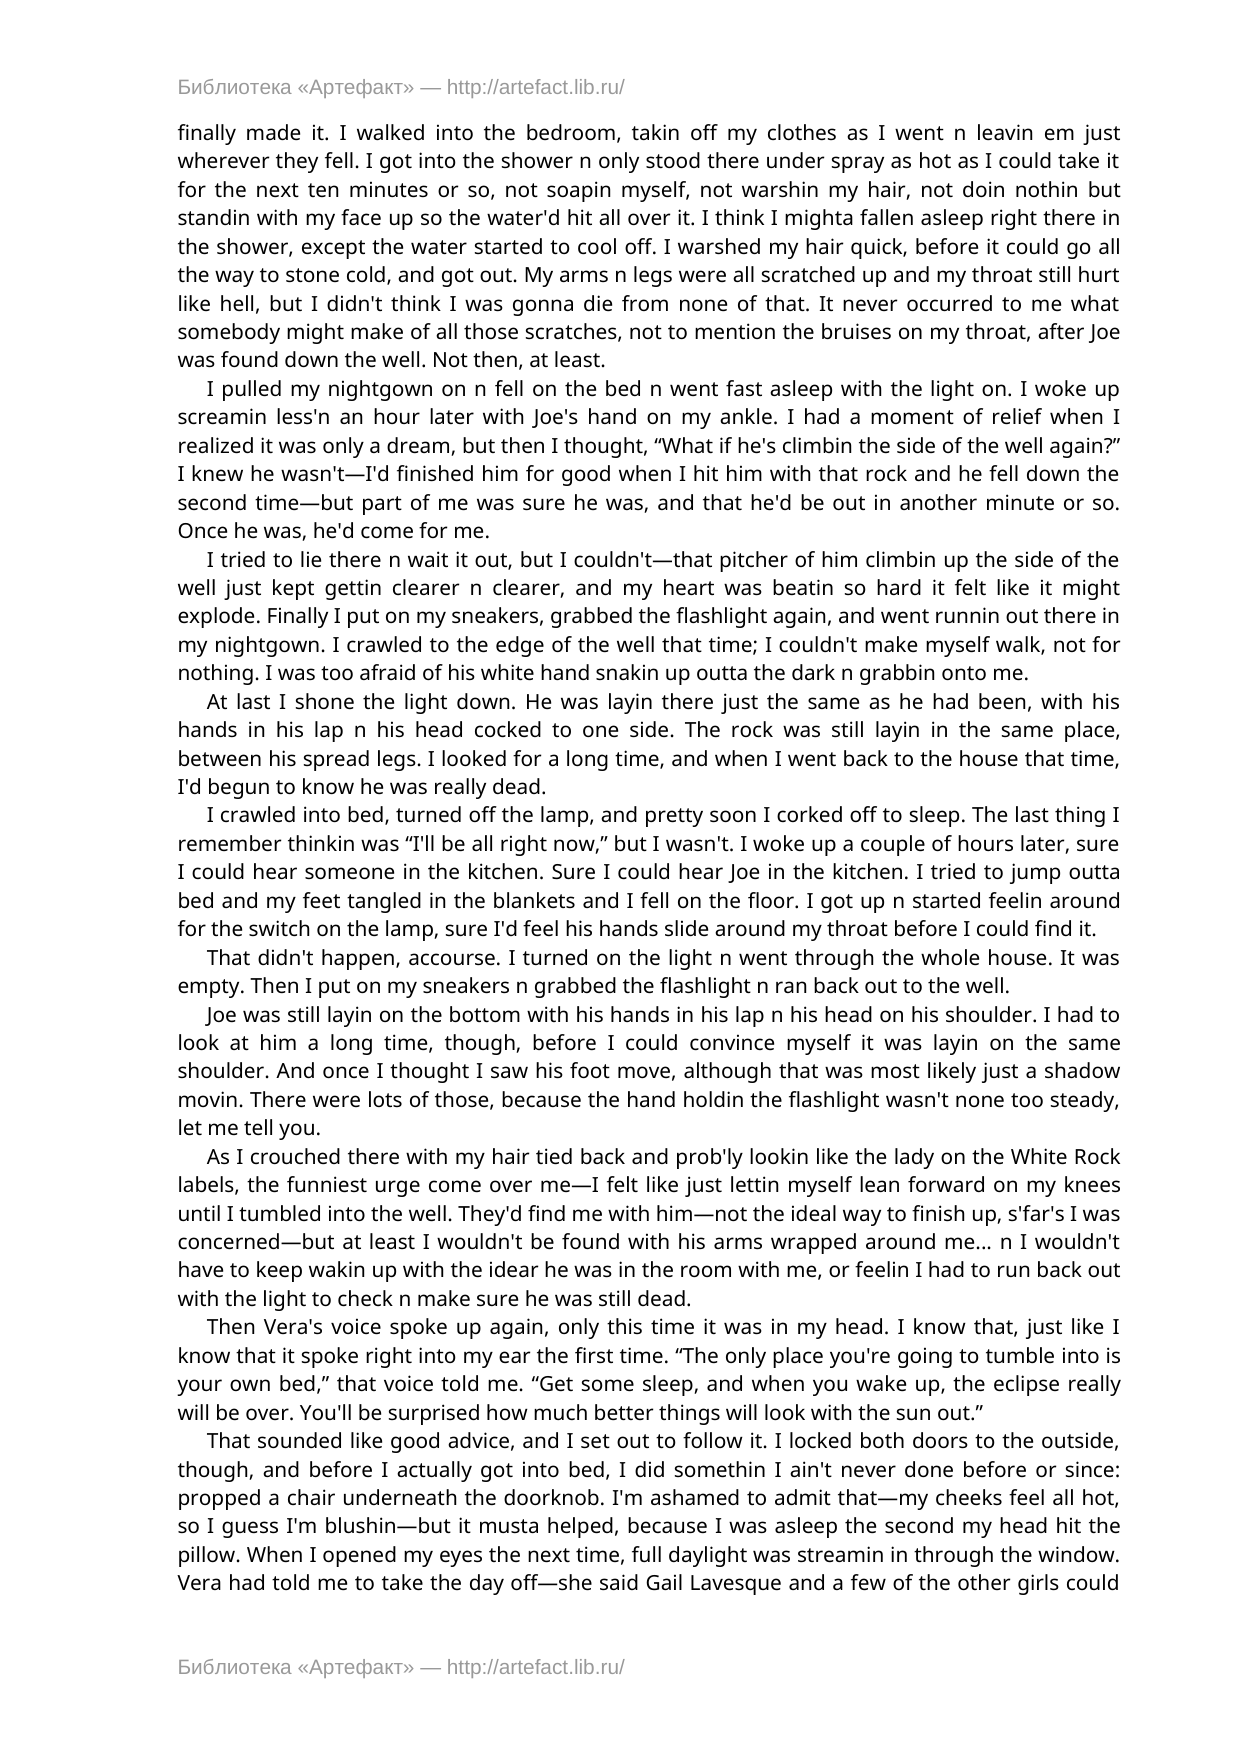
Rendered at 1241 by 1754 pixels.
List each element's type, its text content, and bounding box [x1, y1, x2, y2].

text I tried to lie there n wait it out, but I couldn't—that pitcher of him climbin up the side of the well just kept gettin clearer n clearer, and my heart was beatin so hard it felt like it might explode. Finally I put on my sneakers, grabbed the flashlight again, and went runnin out there in my nightgown. I crawled to the edge of the well that time; I couldn't make myself walk, not for nothing. I was too afraid of his white hand snakin up outta the dark n grabbin onto me. [177, 545, 1122, 687]
text As I crouched there with my hair tied back and prob'ly lookin like the lady on the White Rock labels, the funniest urge come over me—I felt like just lettin myself lean forward on my knees until I tumbled into the well. They'd find me with him—not the ideal way to finish up, s'far's I was concerned—but at least I wouldn't be found with his arms wrapped around me... n I wouldn't have to keep wakin up with the idear he was in the room with me, or feelin I had to run back out with the light to check n make sure he was still dead. [177, 1142, 1122, 1312]
text I crawled into bed, turned off the lamp, and pretty soon I corked off to sleep. The last thing I remember thinkin was “I'll be all right now,” but I wasn't. I woke up a couple of hours later, sure I could hear someone in the kitchen. Sure I could hear Joe in the kitchen. I tried to jump outta bed and my feet tangled in the blankets and I fell on the floor. I got up n started feelin around for the switch on the lamp, sure I'd feel his hands slide around my throat before I could find it. [177, 801, 1122, 943]
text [177, 1426, 1122, 1597]
text At last I shone the light down. He was layin there just the same as he had been, with his hands in his lap n his head cocked to one side. The rock was still layin in the same place, between his spread legs. I looked for a long time, and when I went back to the house that time, I'd begun to know he was really dead. [177, 687, 1122, 801]
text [177, 118, 1122, 374]
text Then Vera's voice spoke up again, only this time it was in my head. I know that, just like I know that it spoke right into my ear the first time. “The only place you're going to tumble into is your own bed,” that voice told me. “Get some sleep, and when you wake up, the eclipse really will be over. You'll be surprised how much better things will look with the sun out.” [177, 1312, 1122, 1426]
text Joe was still layin on the bottom with his hands in his lap n his head on his shoulder. I had to look at him a long time, though, before I could convince myself it was layin on the same shoulder. And once I thought I saw his foot move, although that was most likely just a shadow movin. There were lots of those, because the hand holdin the flashlight wasn't none too steady, let me tell you. [177, 1000, 1122, 1142]
text That didn't happen, accourse. I turned on the light n went through the whole house. It was empty. Then I put on my sneakers n grabbed the flashlight n ran back out to the well. [177, 943, 1122, 1000]
text I pulled my nightgown on n fell on the bed n went fast asleep with the light on. I woke up screamin less'n an hour later with Joe's hand on my ankle. I had a moment of relief when I realized it was only a dream, but then I thought, “What if he's climbin the side of the well again?” I knew he wasn't—I'd finished him for good when I hit him with that rock and he fell down the second time—but part of me was sure he was, and that he'd be out in another minute or so. Once he was, he'd come for me. [177, 374, 1122, 545]
